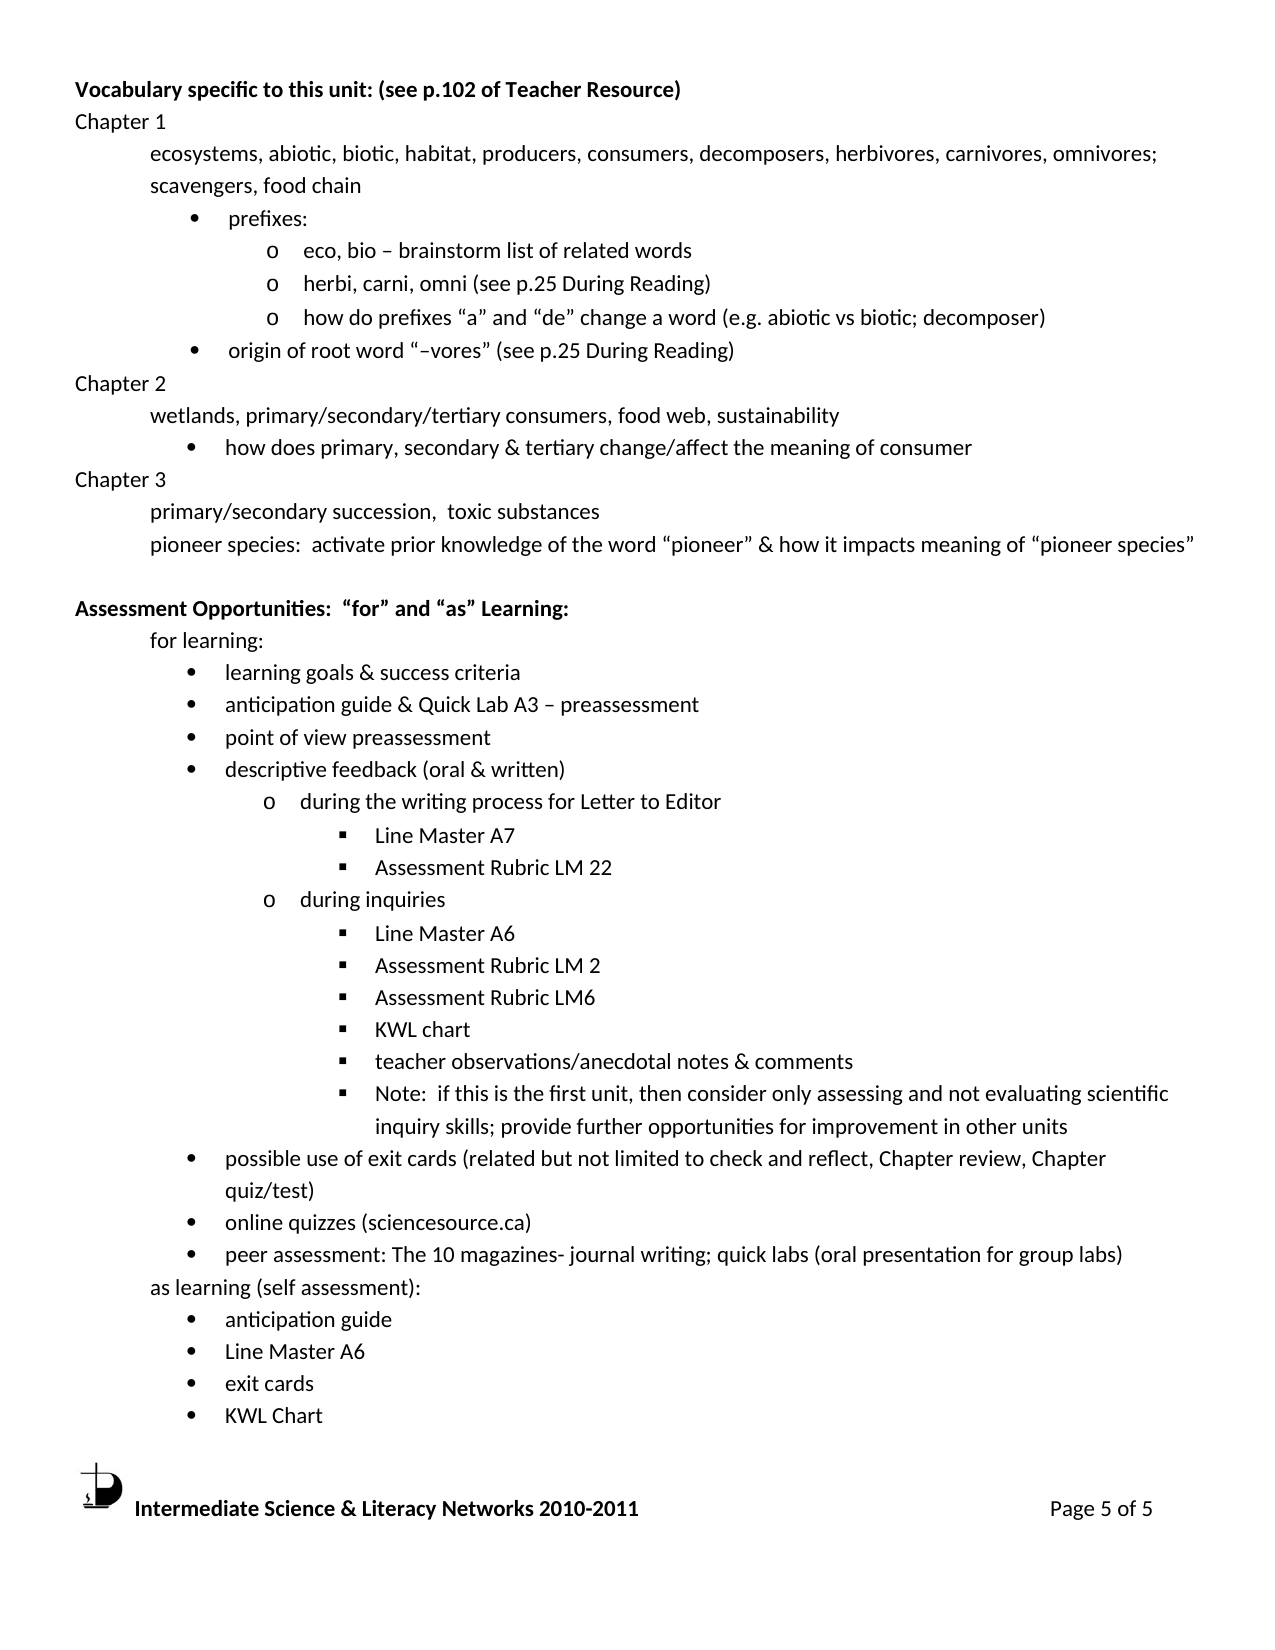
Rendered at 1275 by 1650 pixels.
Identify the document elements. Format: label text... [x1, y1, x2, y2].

list exit cards [187, 1369, 1200, 1397]
text Chapter 1 [75, 107, 1200, 135]
text Chapter 3 [75, 465, 1200, 493]
list point of view preassessment [187, 723, 1200, 751]
list origin of root word “–vores” (see p.25 During Reading) [191, 337, 1200, 364]
text Vocabulary specific to this unit: (see p.102 of Teacher Resource) [75, 75, 1200, 103]
list peer assessment: The 10 magazines- journal writing; quick labs (oral presentation for group labs) [187, 1241, 1200, 1268]
list Assessment Rubric LM 2 [337, 951, 1200, 979]
list during the writing process for Letter to Editor [262, 787, 1200, 816]
list herbi, carni, omni (see p.25 During Reading) [266, 269, 1200, 299]
list Assessment Rubric LM 22 [337, 853, 1200, 881]
list descriptive feedback (oral & written) [187, 755, 1200, 783]
picture [75, 1460, 130, 1517]
list KWL chart [337, 1015, 1200, 1043]
list online quizzes (sciencesource.ca) [187, 1208, 1200, 1236]
list how do prefixes “a” and “de” change a word (e.g. abiotic vs biotic; decomposer) [266, 303, 1200, 332]
list Assessment Rubric LM6 [337, 983, 1200, 1011]
list during inquiries [262, 885, 1200, 914]
list Line Master A6 [337, 919, 1200, 947]
text Chapter 2 [75, 369, 1200, 397]
list Note: if this is the first unit, then consider only assessing and not evaluating scientific inquiry skills; provide further opportunities for improvement in other units [337, 1079, 1200, 1140]
list anticipation guide & Quick Lab A3 – preassessment [187, 691, 1200, 719]
list how does primary, secondary & tertiary change/affect the meaning of consumer [187, 433, 1200, 461]
list eco, bio – brainstorm list of related words [266, 236, 1200, 265]
list anticipation guide [187, 1305, 1200, 1333]
text as learning (self assessment): [150, 1273, 1200, 1301]
text wetlands, primary/secondary/tertiary consumers, food web, sustainability [150, 401, 1200, 429]
text for learning: [150, 626, 1200, 654]
text primary/secondary succession, toxic substances [150, 497, 1200, 526]
text ecosystems, abiotic, biotic, habitat, producers, consumers, decomposers, herbivores, carnivores, omnivores; scavengers, food chain [150, 139, 1200, 199]
list Line Master A6 [187, 1337, 1200, 1365]
list Line Master A7 [337, 821, 1200, 849]
list teacher observations/anecdotal notes & comments [337, 1047, 1200, 1075]
list KWL Chart [187, 1401, 1200, 1429]
text pioneer species: activate prior knowledge of the word “pioneer” & how it impacts meaning of “pioneer species” [150, 530, 1200, 558]
list learning goals & success criteria [187, 658, 1200, 686]
list prefixes: [191, 204, 1200, 232]
list possible use of exit cards (related but not limited to check and reflect, Chapter review, Chapter quiz/test) [187, 1144, 1200, 1204]
text Assessment Opportunities: “for” and “as” Learning: [75, 594, 1200, 622]
